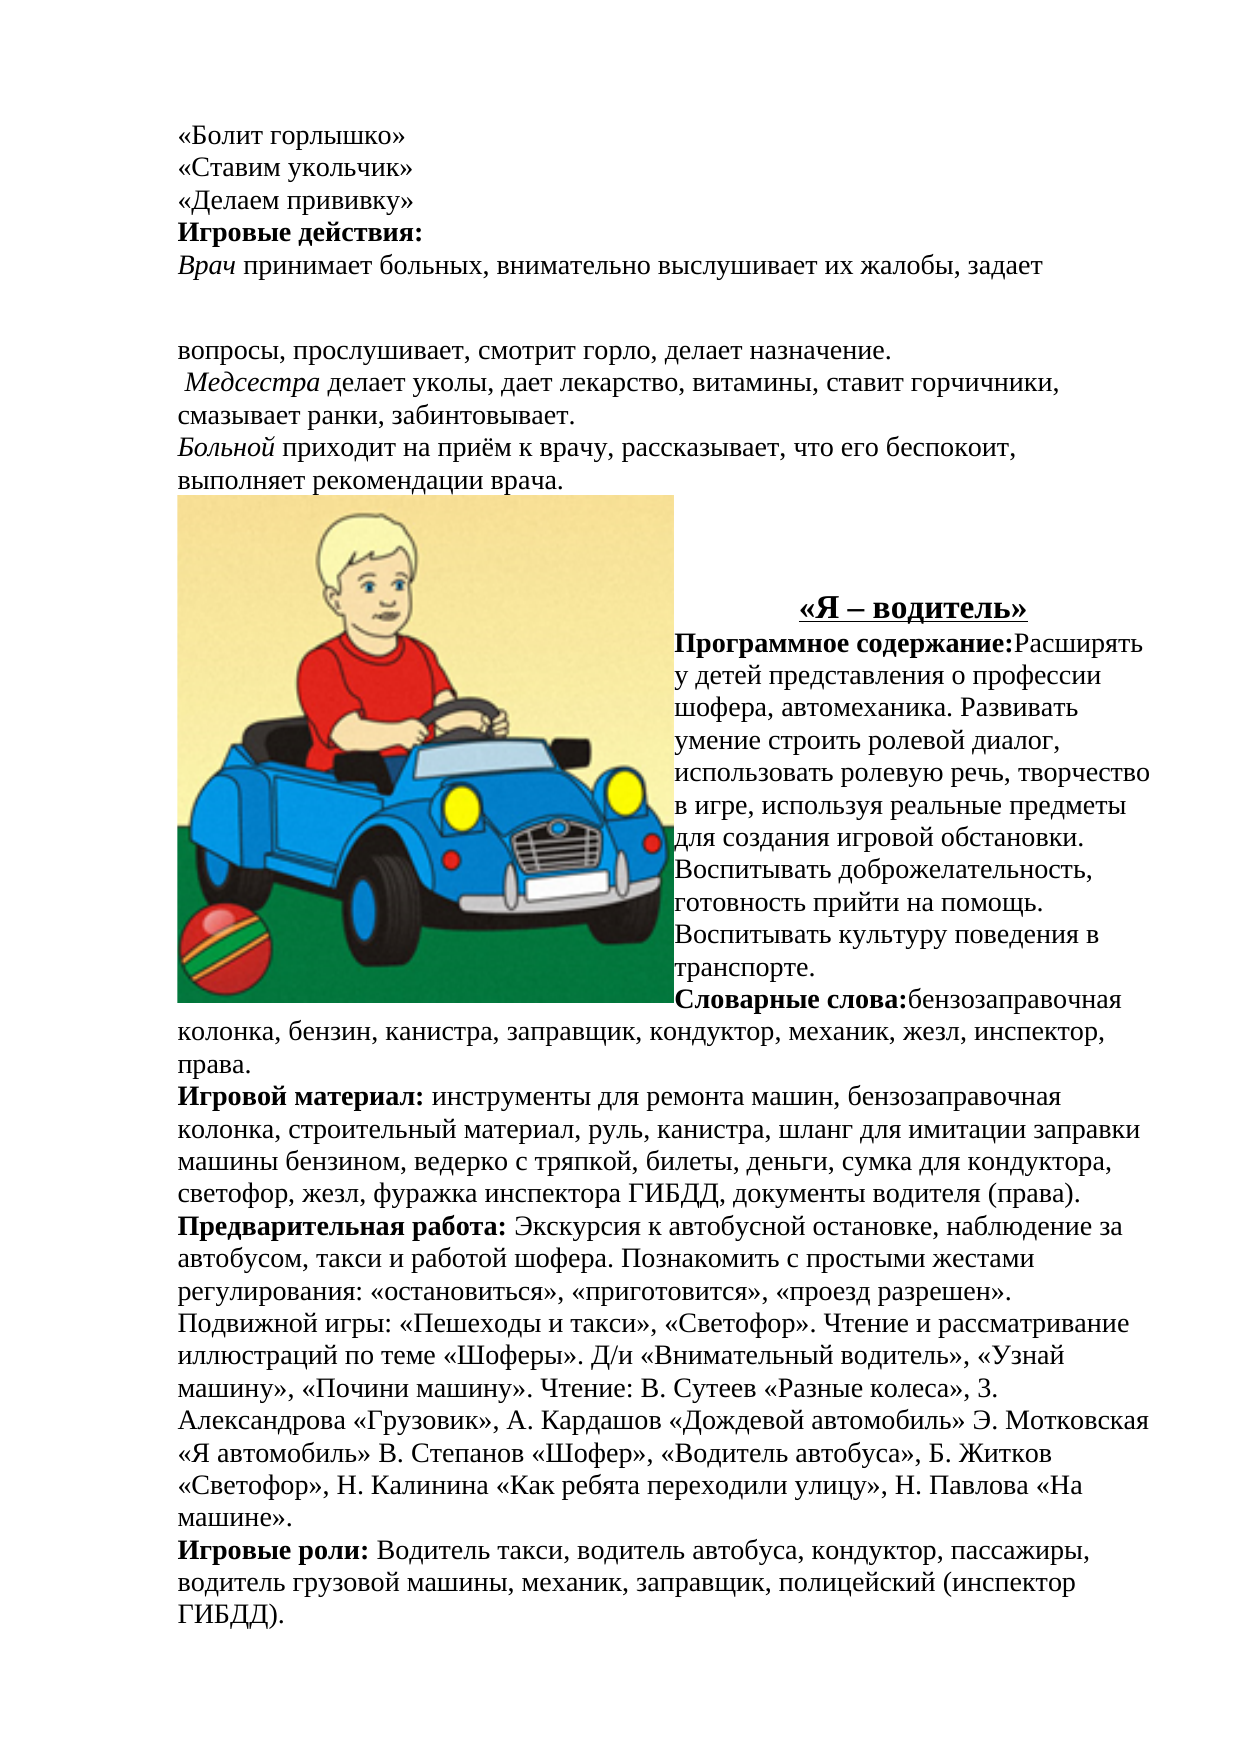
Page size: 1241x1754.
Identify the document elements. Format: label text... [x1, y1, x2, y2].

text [177, 118, 1152, 280]
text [177, 626, 1152, 1630]
text вопросы, прослушивает, смотрит горло, делает назначение. Медсестра делает уколы, дает лекарство, витамины, ставит горчичники, смазывает ранки, забинтовывает. Больной приходит на приём к врачу, рассказывает, что его беспокоит, выполняет рекомендации врача. [177, 333, 1152, 495]
picture [177, 495, 674, 1003]
text «Я – водитель» [674, 587, 1152, 626]
